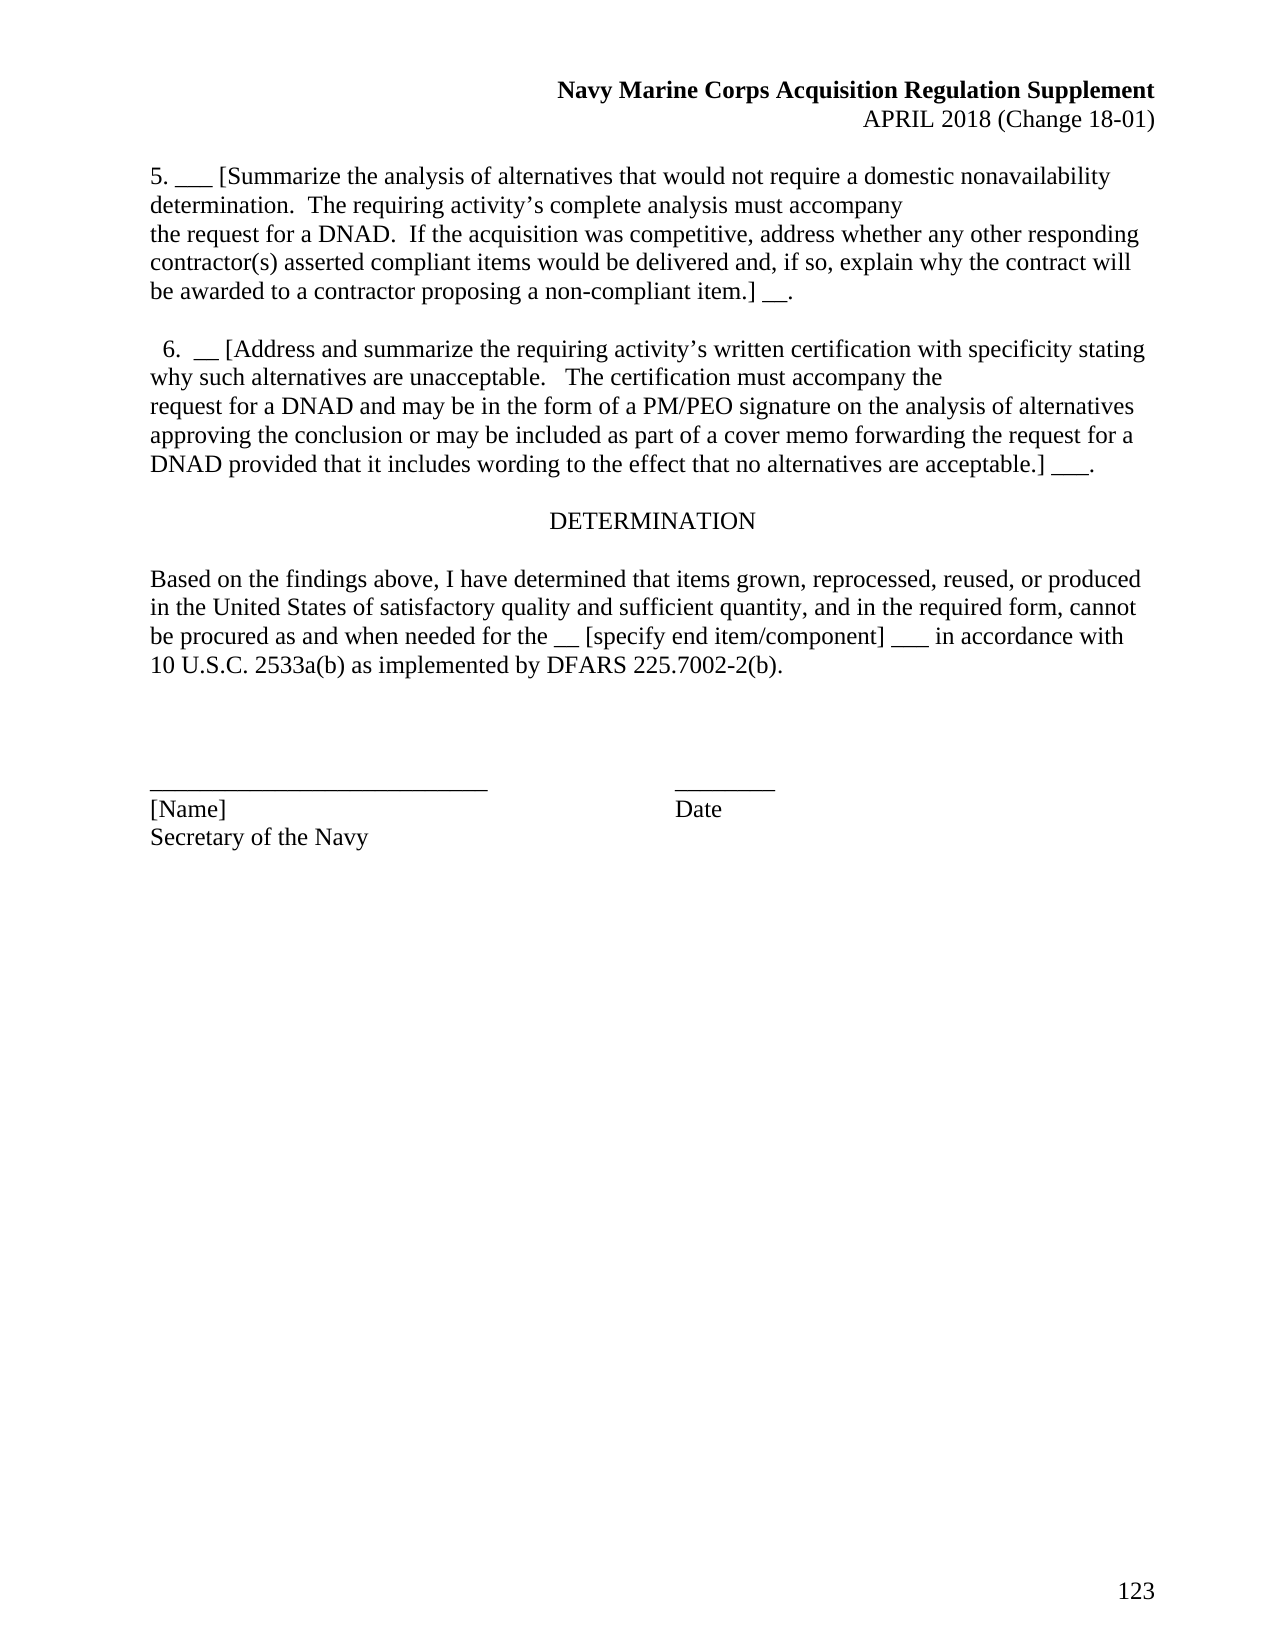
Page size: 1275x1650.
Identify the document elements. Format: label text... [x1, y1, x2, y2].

text 5. ___ [Summarize the analysis of alternatives that would not require a domestic nonavailability determination. The requiring activity’s complete analysis must accompany [150, 161, 1155, 219]
text ___________________________ ________ [150, 765, 1155, 794]
text request for a DNAD and may be in the form of a PM/PEO signature on the analysis of alternatives approving the conclusion or may be included as part of a cover memo forwarding the request for a DNAD provided that it includes wording to the effect that no alternatives are acceptable.] ___. [150, 391, 1155, 477]
text the request for a DNAD. If the acquisition was competitive, address whether any other responding contractor(s) asserted compliant items would be delivered and, if so, explain why the contract will be awarded to a contractor proposing a non-compliant item.] __. [150, 219, 1155, 305]
text DETERMINATION [150, 506, 1155, 535]
text 6. __ [Address and summarize the requiring activity’s written certification with specificity stating why such alternatives are unacceptable. The certification must accompany the [150, 334, 1155, 391]
text Based on the findings above, I have determined that items grown, reprocessed, reused, or produced in the United States of satisfactory quality and sufficient quantity, and in the required form, cannot be procured as and when needed for the __ [specify end item/component] ___ in accordance with 10 U.S.C. 2533a(b) as implemented by DFARS 225.7002-2(b). [150, 564, 1155, 679]
text Secretary of the Navy [150, 822, 1155, 851]
text [Name] Date [150, 794, 1155, 822]
